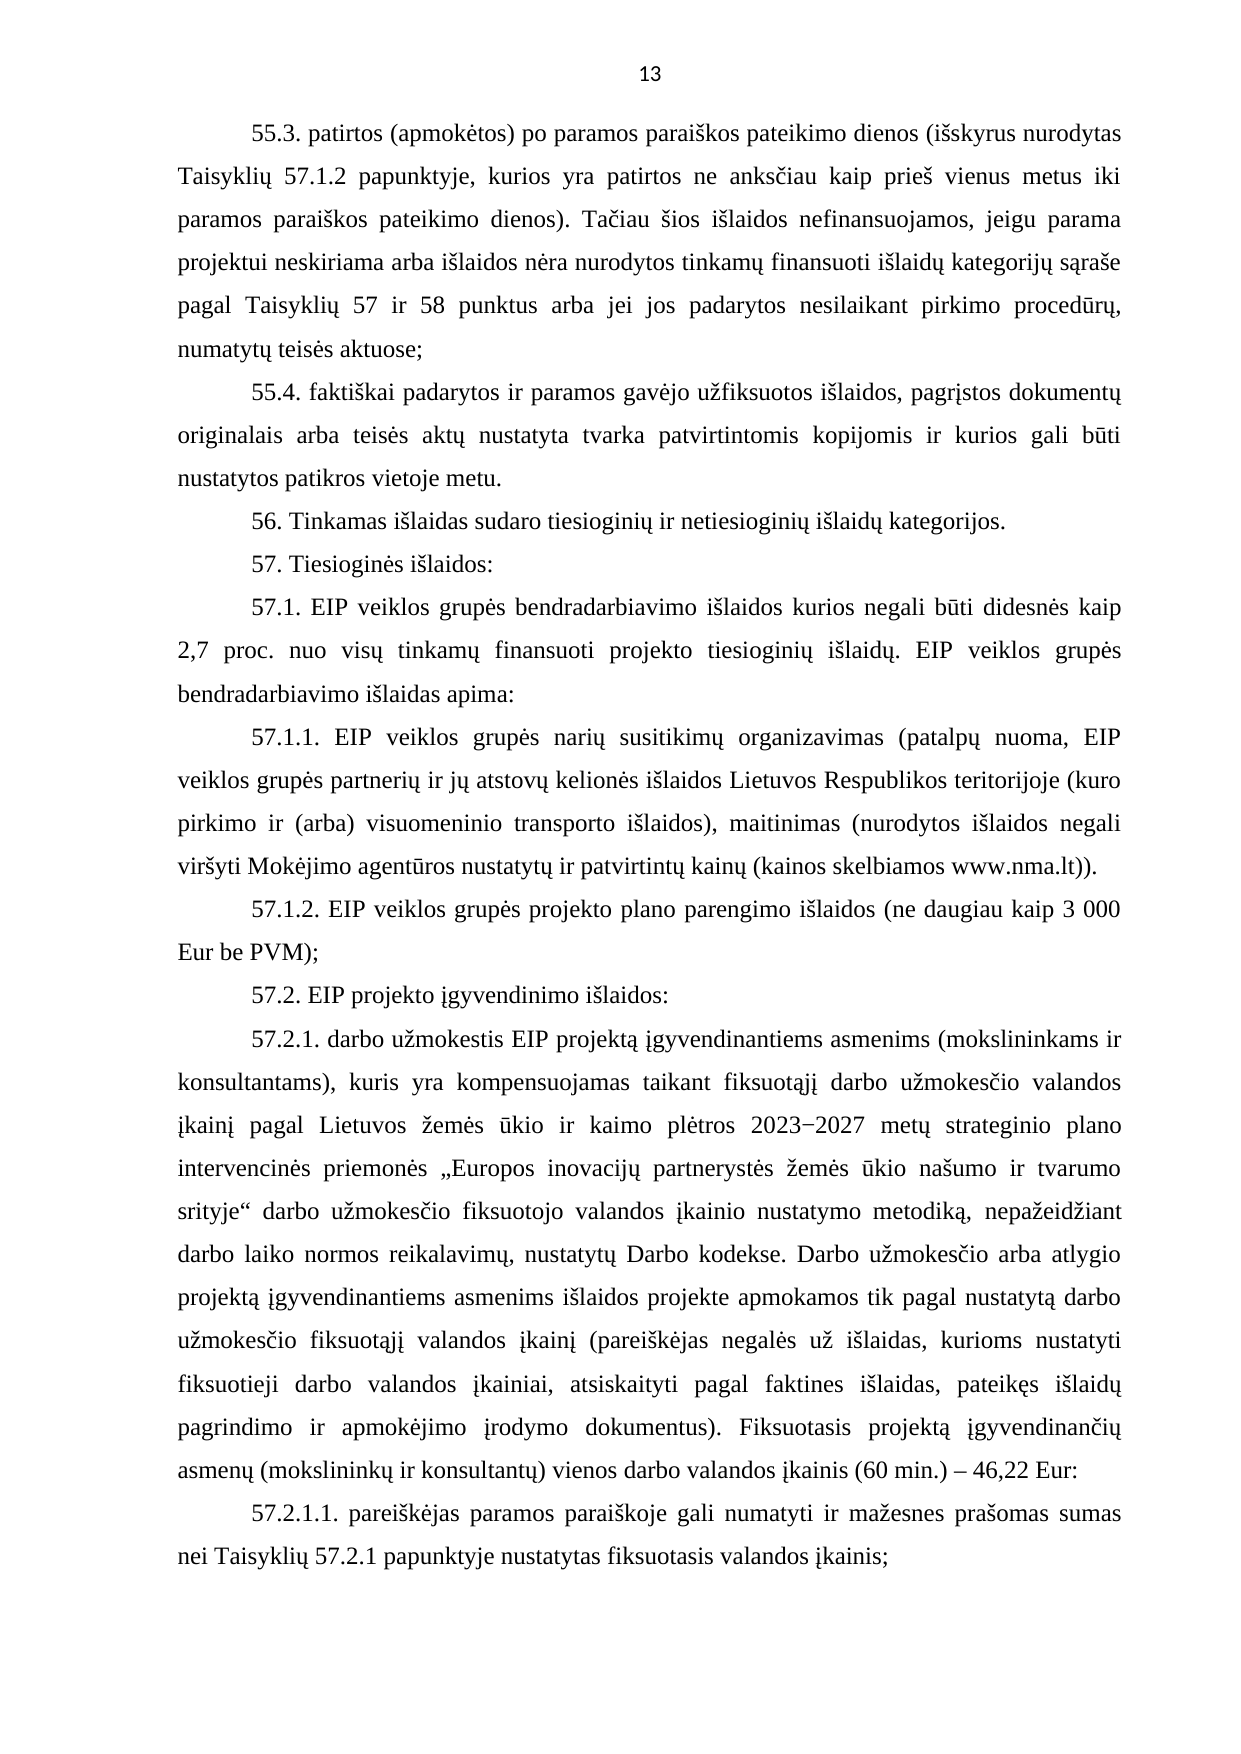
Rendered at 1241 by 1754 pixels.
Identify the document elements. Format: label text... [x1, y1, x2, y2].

text 57.1.1. EIP veiklos grupės narių susitikimų organizavimas (patalpų nuoma, EIP veiklos grupės partnerių ir jų atstovų kelionės išlaidos Lietuvos Respublikos teritorijoje (kuro pirkimo ir (arba) visuomeninio transporto išlaidos), maitinimas (nurodytos išlaidos negali viršyti Mokėjimo agentūros nustatytų ir patvirtintų kainų (kainos skelbiamos www.nma.lt)). [177, 722, 1122, 880]
text 56. Tinkamas išlaidas sudaro tiesioginių ir netiesioginių išlaidų kategorijos. [177, 506, 1122, 535]
text 55.4. faktiškai padarytos ir paramos gavėjo užfiksuotos išlaidos, pagrįstos dokumentų originalais arba teisės aktų nustatyta tvarka patvirtintomis kopijomis ir kurios gali būti nustatytos patikros vietoje metu. [177, 377, 1122, 492]
text 57.1.2. EIP veiklos grupės projekto plano parengimo išlaidos (ne daugiau kaip 3 000 Eur be PVM); [177, 894, 1122, 966]
text 57. Tiesioginės išlaidos: [177, 549, 1122, 578]
text 57.2.1. darbo užmokestis EIP projektą įgyvendinantiems asmenims (mokslininkams ir konsultantams), kuris yra kompensuojamas taikant fiksuotąjį darbo užmokesčio valandos įkainį pagal Lietuvos žemės ūkio ir kaimo plėtros 2023−2027 metų strateginio plano intervencinės priemonės „Europos inovacijų partnerystės žemės ūkio našumo ir tvarumo srityje“ darbo užmokesčio fiksuotojo valandos įkainio nustatymo metodiką, nepažeidžiant darbo laiko normos reikalavimų, nustatytų Darbo kodekse. Darbo užmokesčio arba atlygio projektą įgyvendinantiems asmenims išlaidos projekte apmokamos tik pagal nustatytą darbo užmokesčio fiksuotąjį valandos įkainį (pareiškėjas negalės už išlaidas, kurioms nustatyti fiksuotieji darbo valandos įkainiai, atsiskaityti pagal faktines išlaidas, pateikęs išlaidų pagrindimo ir apmokėjimo įrodymo dokumentus). Fiksuotasis projektą įgyvendinančių asmenų (mokslininkų ir konsultantų) vienos darbo valandos įkainis (60 min.) – 46,22 Eur: [177, 1024, 1122, 1484]
text 57.1. EIP veiklos grupės bendradarbiavimo išlaidos kurios negali būti didesnės kaip 2,7 proc. nuo visų tinkamų finansuoti projekto tiesioginių išlaidų. EIP veiklos grupės bendradarbiavimo išlaidas apima: [177, 592, 1122, 707]
text 57.2.1.1. pareiškėjas paramos paraiškoje gali numatyti ir mažesnes prašomas sumas nei Taisyklių 57.2.1 papunktyje nustatytas fiksuotasis valandos įkainis; [177, 1498, 1122, 1570]
text 55.3. patirtos (apmokėtos) po paramos paraiškos pateikimo dienos (išskyrus nurodytas Taisyklių 57.1.2 papunktyje, kurios yra patirtos ne anksčiau kaip prieš vienus metus iki paramos paraiškos pateikimo dienos). Tačiau šios išlaidos nefinansuojamos, jeigu parama projektui neskiriama arba išlaidos nėra nurodytos tinkamų finansuoti išlaidų kategorijų sąraše pagal Taisyklių 57 ir 58 punktus arba jei jos padarytos nesilaikant pirkimo procedūrų, numatytų teisės aktuose; [177, 118, 1122, 362]
text 57.2. EIP projekto įgyvendinimo išlaidos: [177, 981, 1122, 1009]
